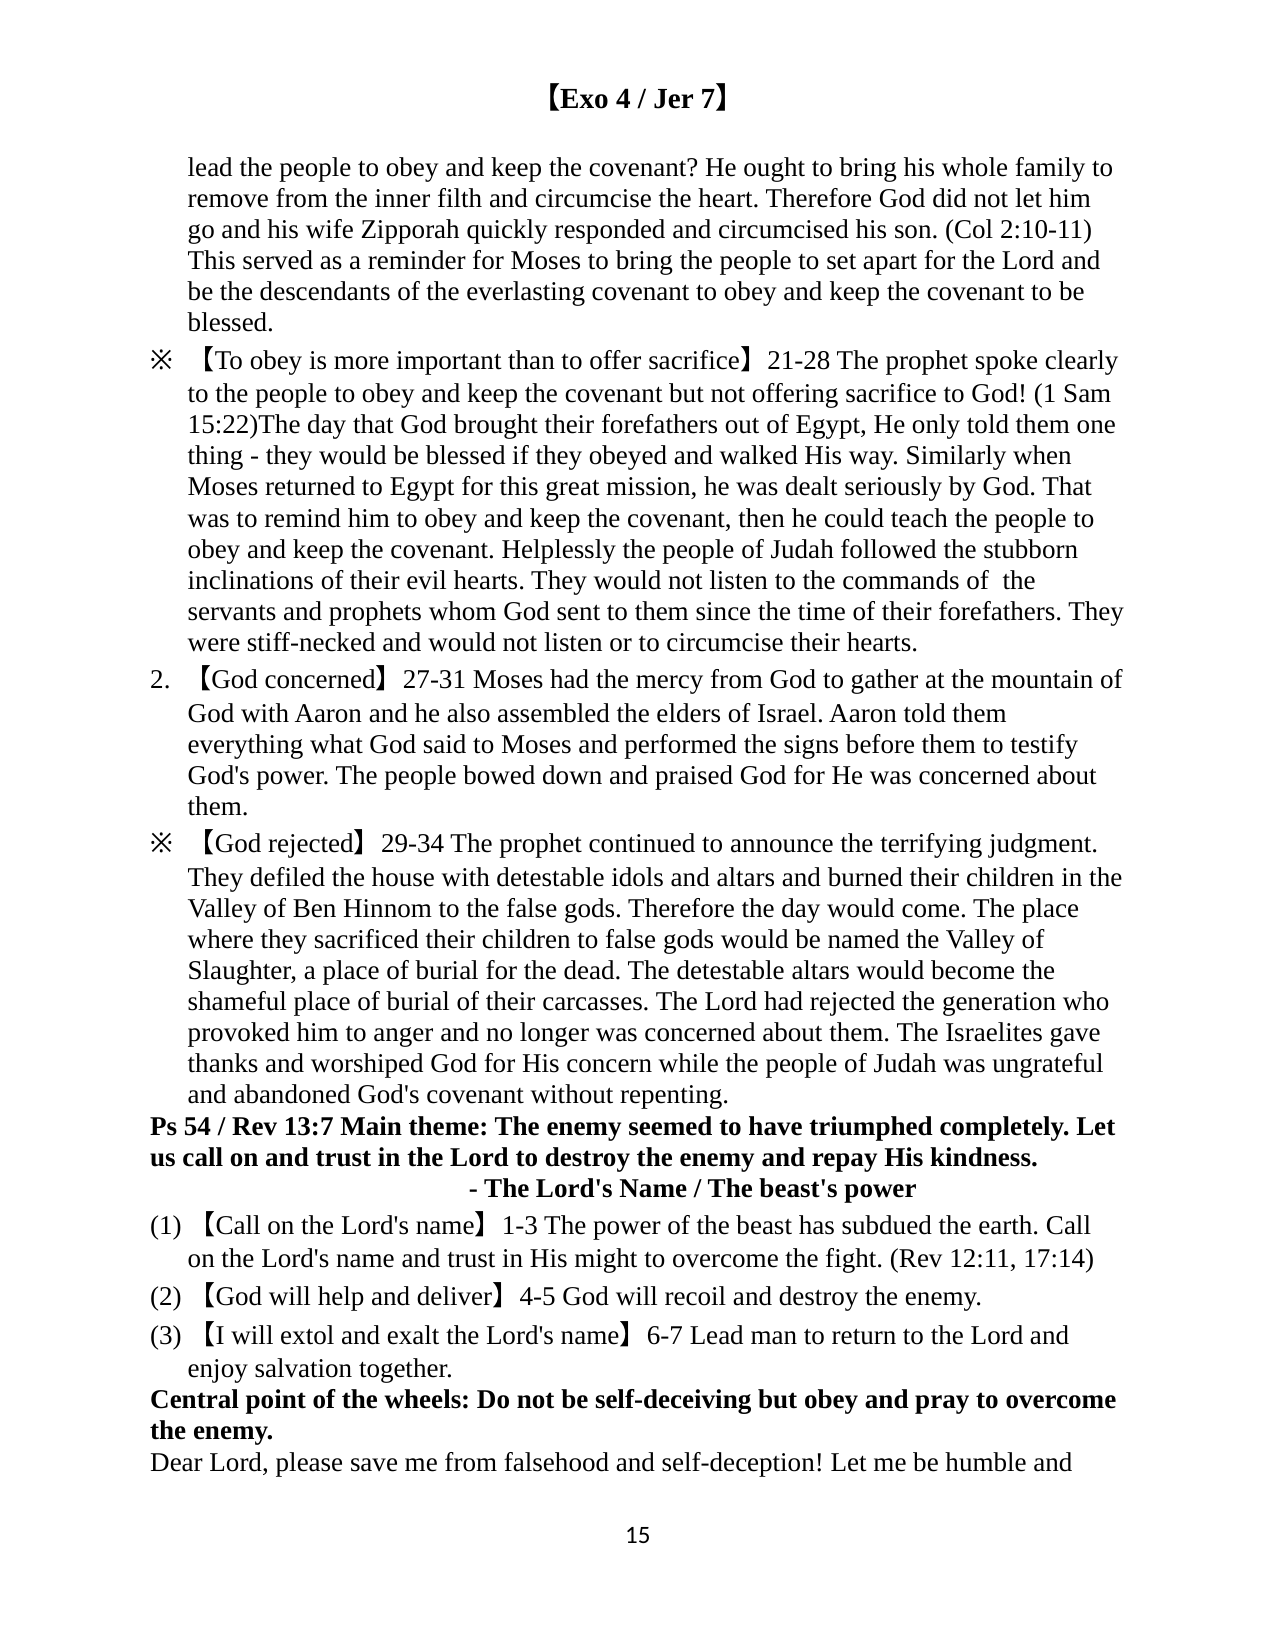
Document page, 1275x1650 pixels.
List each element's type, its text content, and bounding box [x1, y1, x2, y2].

list (3) 【I will extol and exalt the Lord's name】6-7 Lead man to return to the Lord and enjoy salvation together. [150, 1313, 1125, 1383]
list Ps 54 / Rev 13:7 Main theme: The enemy seemed to have triumphed completely. Let us call on and trust in the Lord to destroy the enemy and repay His kindness. [150, 1110, 1125, 1172]
list (1) 【Call on the Lord's name】1-3 The power of the beast has subdued the earth. Call on the Lord's name and trust in His might to overcome the fight. (Rev 12:11, 17:14) [150, 1203, 1125, 1274]
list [150, 151, 1125, 338]
list 2. 【God concerned】27-31 Moses had the mercy from God to gather at the mountain of God with Aaron and he also assembled the elders of Israel. Aaron told them everything what God said to Moses and performed the signs before them to testify God's power. The people bowed down and praised God for He was concerned about them. [150, 657, 1125, 821]
list (2) 【God will help and deliver】4-5 God will recoil and destroy the enemy. [150, 1274, 1125, 1313]
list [150, 1446, 1125, 1477]
list Central point of the wheels: Do not be self-deceiving but obey and pray to overcome the enemy. [150, 1383, 1125, 1446]
list 【To obey is more important than to offer sacrifice】21-28 The prophet spoke clearly to the people to obey and keep the covenant but not offering sacrifice to God! (1 Sam 15:22)The day that God brought their forefathers out of Egypt, He only told them one thing - they would be blessed if they obeyed and walked His way. Similarly when Moses returned to Egypt for this great mission, he was dealt seriously by God. That was to remind him to obey and keep the covenant, then he could teach the people to obey and keep the covenant. Helplessly the people of Judah followed the stubborn inclinations of their evil hearts. They would not listen to the commands of the servants and prophets whom God sent to them since the time of their forefathers. They were stiff-necked and would not listen or to circumcise their hearts. [150, 338, 1125, 657]
list 【God rejected】29-34 The prophet continued to announce the terrifying judgment. They defiled the house with detestable idols and altars and burned their children in the Valley of Ben Hinnom to the false gods. Therefore the day would come. The place where they sacrificed their children to false gods would be named the Valley of Slaughter, a place of burial for the dead. The detestable altars would become the shameful place of burial of their carcasses. The Lord had rejected the generation who provoked him to anger and no longer was concerned about them. The Israelites gave thanks and worshiped God for His concern while the people of Judah was ungrateful and abandoned God's covenant without repenting. [150, 821, 1125, 1110]
list - The Lord's Name / The beast's power [150, 1172, 1125, 1203]
